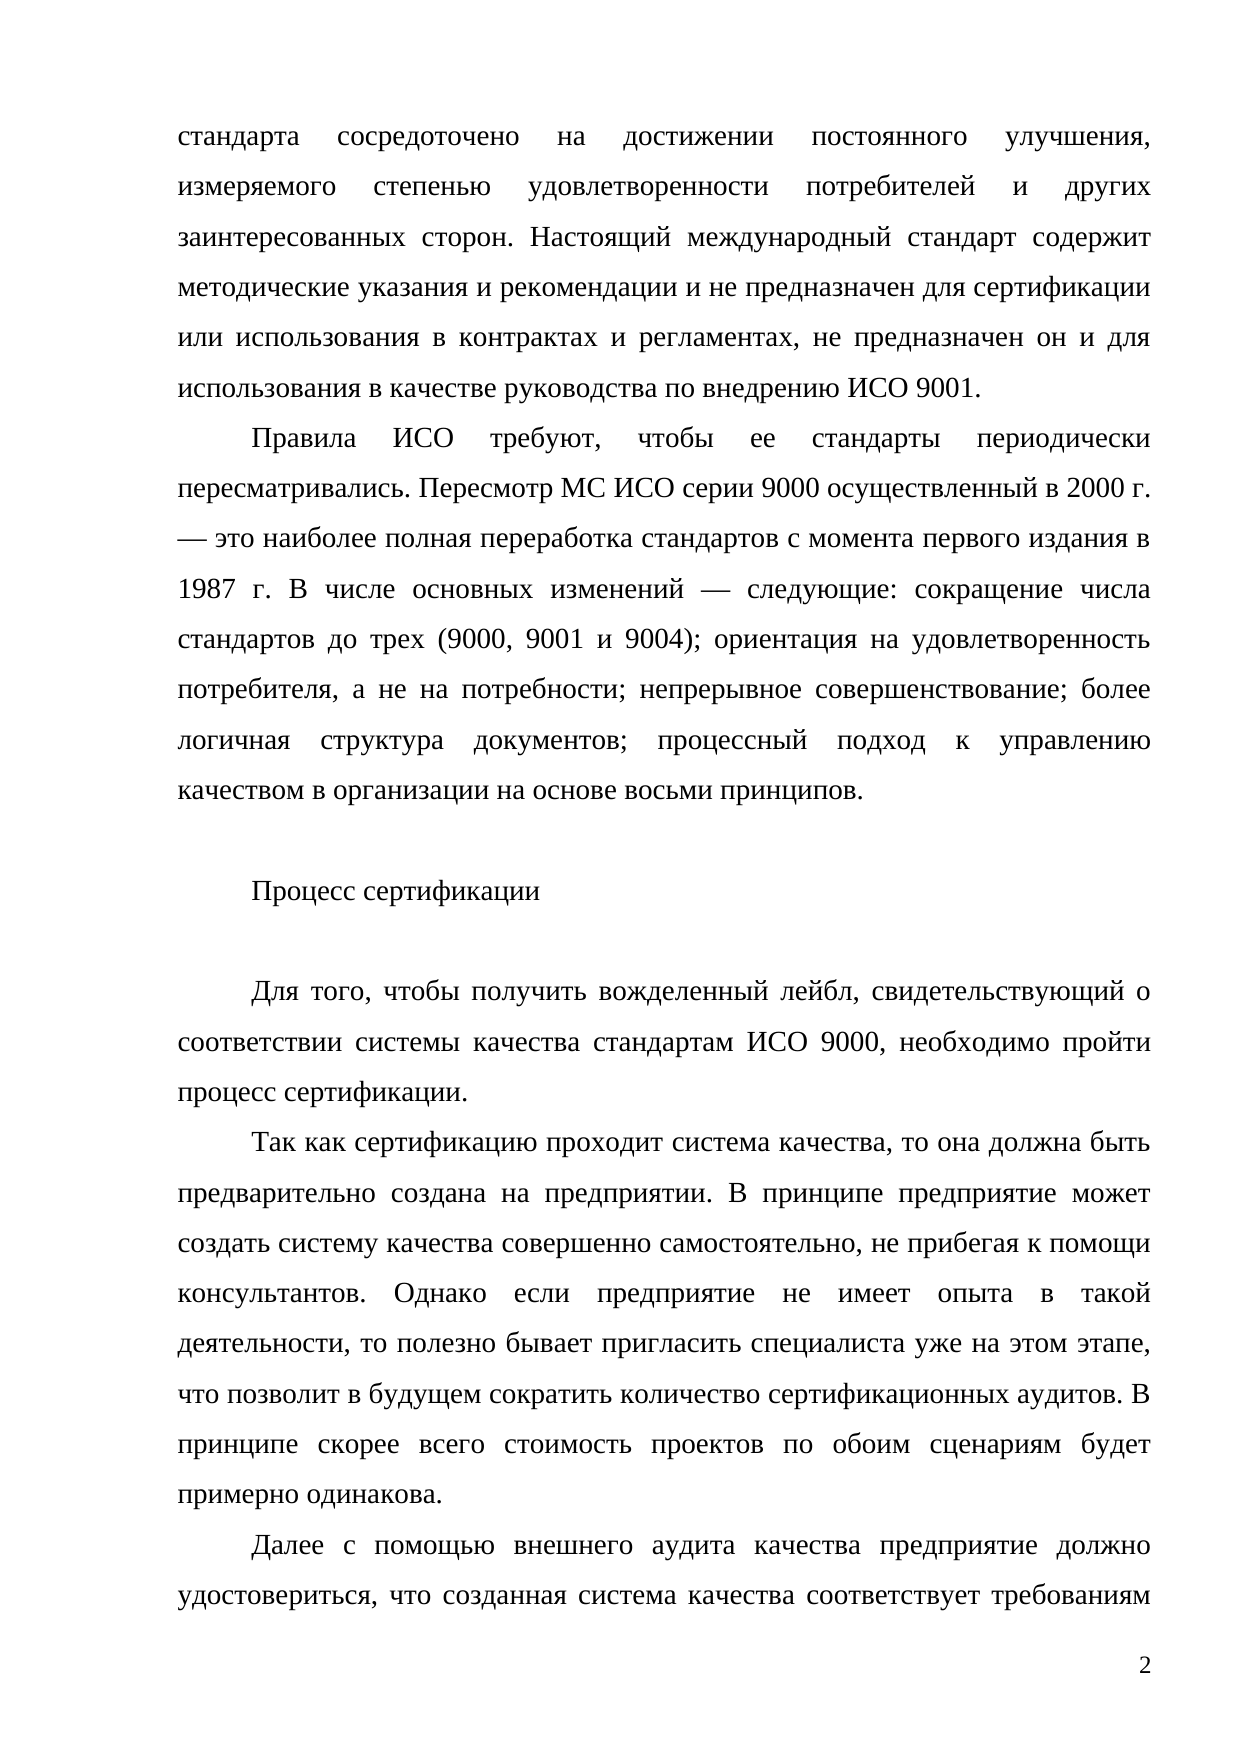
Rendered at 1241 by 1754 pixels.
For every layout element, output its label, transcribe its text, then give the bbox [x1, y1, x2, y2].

text Для того, чтобы получить вожделенный лейбл, свидетельствующий о соответствии системы качества стандартам ИСО 9000, необходимо пройти процесс сертификации. [177, 973, 1152, 1108]
text Правила ИСО требуют, чтобы ее стандарты периодически пересматривались. Пересмотр МС ИСО серии 9000 осуществленный в . — это наиболее полная переработка стандартов с момента первого издания в . В числе основных изменений — следующие: сокращение числа стандартов до трех (9000, 9001 и 9004); ориентация на удовлетворенность потребителя, а не на потребности; непрерывное совершенствование; более логичная структура документов; процессный подход к управлению качеством в организации на основе восьми принципов. [177, 420, 1152, 806]
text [177, 118, 1152, 403]
text Так как сертификацию проходит система качества, то она должна быть предварительно создана на предприятии. В принципе предприятие может создать систему качества совершенно самостоятельно, не прибегая к помощи консультантов. Однако если предприятие не имеет опыта в такой деятельности, то полезно бывает пригласить специалиста уже на этом этапе, что позволит в будущем сократить количество сертификационных аудитов. В принципе скорее всего стоимость проектов по обоим сценариям будет примерно одинакова. [177, 1124, 1152, 1510]
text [177, 1527, 1152, 1611]
subtitle Процесс сертификации [177, 873, 1152, 906]
